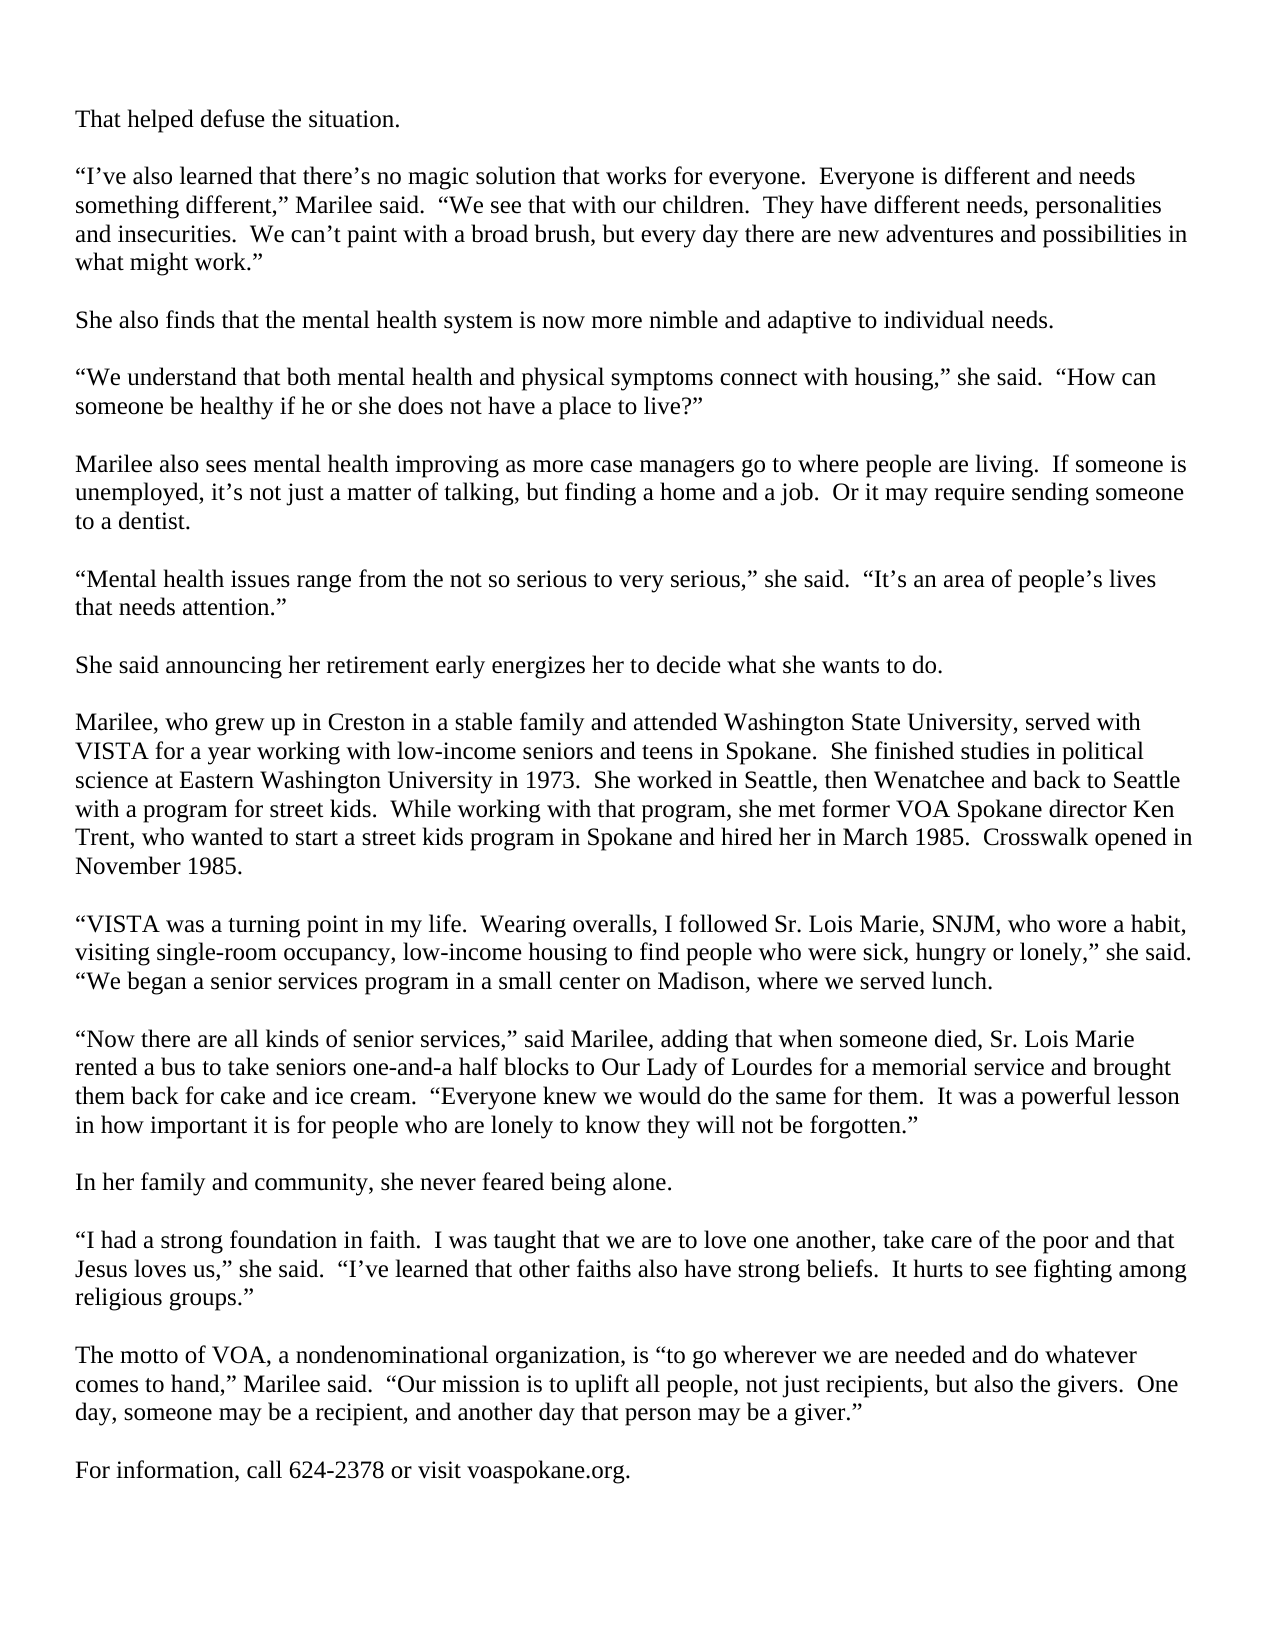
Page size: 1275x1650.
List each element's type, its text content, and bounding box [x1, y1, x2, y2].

text The motto of VOA, a nondenominational organization, is “to go wherever we are needed and do whatever comes to hand,” Marilee said. “Our mission is to uplift all people, not just recipients, but also the givers. One day, someone may be a recipient, and another day that person may be a giver.” [75, 1340, 1200, 1426]
text “We understand that both mental health and physical symptoms connect with housing,” she said. “How can someone be healthy if he or she does not have a place to live?” [75, 362, 1200, 420]
text “Now there are all kinds of senior services,” said Marilee, adding that when someone died, Sr. Lois Marie rented a bus to take seniors one-and-a half blocks to Our Lady of Lourdes for a memorial service and brought them back for cake and ice cream. “Everyone knew we would do the same for them. It was a powerful lesson in how important it is for people who are lonely to know they will not be forgotten.” [75, 1024, 1200, 1139]
text For information, call 624-2378 or visit voaspokane.org. [75, 1455, 1200, 1484]
text “Mental health issues range from the not so serious to very serious,” she said. “It’s an area of people’s lives that needs attention.” [75, 564, 1200, 621]
text In her family and community, she never feared being alone. [75, 1167, 1200, 1196]
text “I had a strong foundation in faith. I was taught that we are to love one another, take care of the poor and that Jesus loves us,” she said. “I’ve learned that other faiths also have strong beliefs. It hurts to see fighting among religious groups.” [75, 1225, 1200, 1311]
text Marilee also sees mental health improving as more case managers go to where people are living. If someone is unemployed, it’s not just a matter of talking, but finding a home and a job. Or it may require sending someone to a dentist. [75, 449, 1200, 535]
text She said announcing her retirement early energizes her to decide what she wants to do. [75, 650, 1200, 679]
text Marilee, who grew up in Creston in a stable family and attended Washington State University, served with VISTA for a year working with low-income seniors and teens in Spokane. She finished studies in political science at Eastern Washington University in 1973. She worked in Seattle, then Wenatchee and back to Seattle with a program for street kids. While working with that program, she met former VOA Spokane director Ken Trent, who wanted to start a street kids program in Spokane and hired her in March 1985. Crosswalk opened in November 1985. [75, 707, 1200, 880]
text She also finds that the mental health system is now more nimble and adaptive to individual needs. [75, 305, 1200, 334]
text “VISTA was a turning point in my life. Wearing overalls, I followed Sr. Lois Marie, SNJM, who wore a habit, visiting single-room occupancy, low-income housing to find people who were sick, hungry or lonely,” she said. “We began a senior services program in a small center on Madison, where we served lunch. [75, 909, 1200, 995]
text That helped defuse the situation. [75, 104, 1200, 132]
text “I’ve also learned that there’s no magic solution that works for everyone. Everyone is different and needs something different,” Marilee said. “We see that with our children. They have different needs, personalities and insecurities. We can’t paint with a broad brush, but every day there are new adventures and possibilities in what might work.” [75, 161, 1200, 276]
